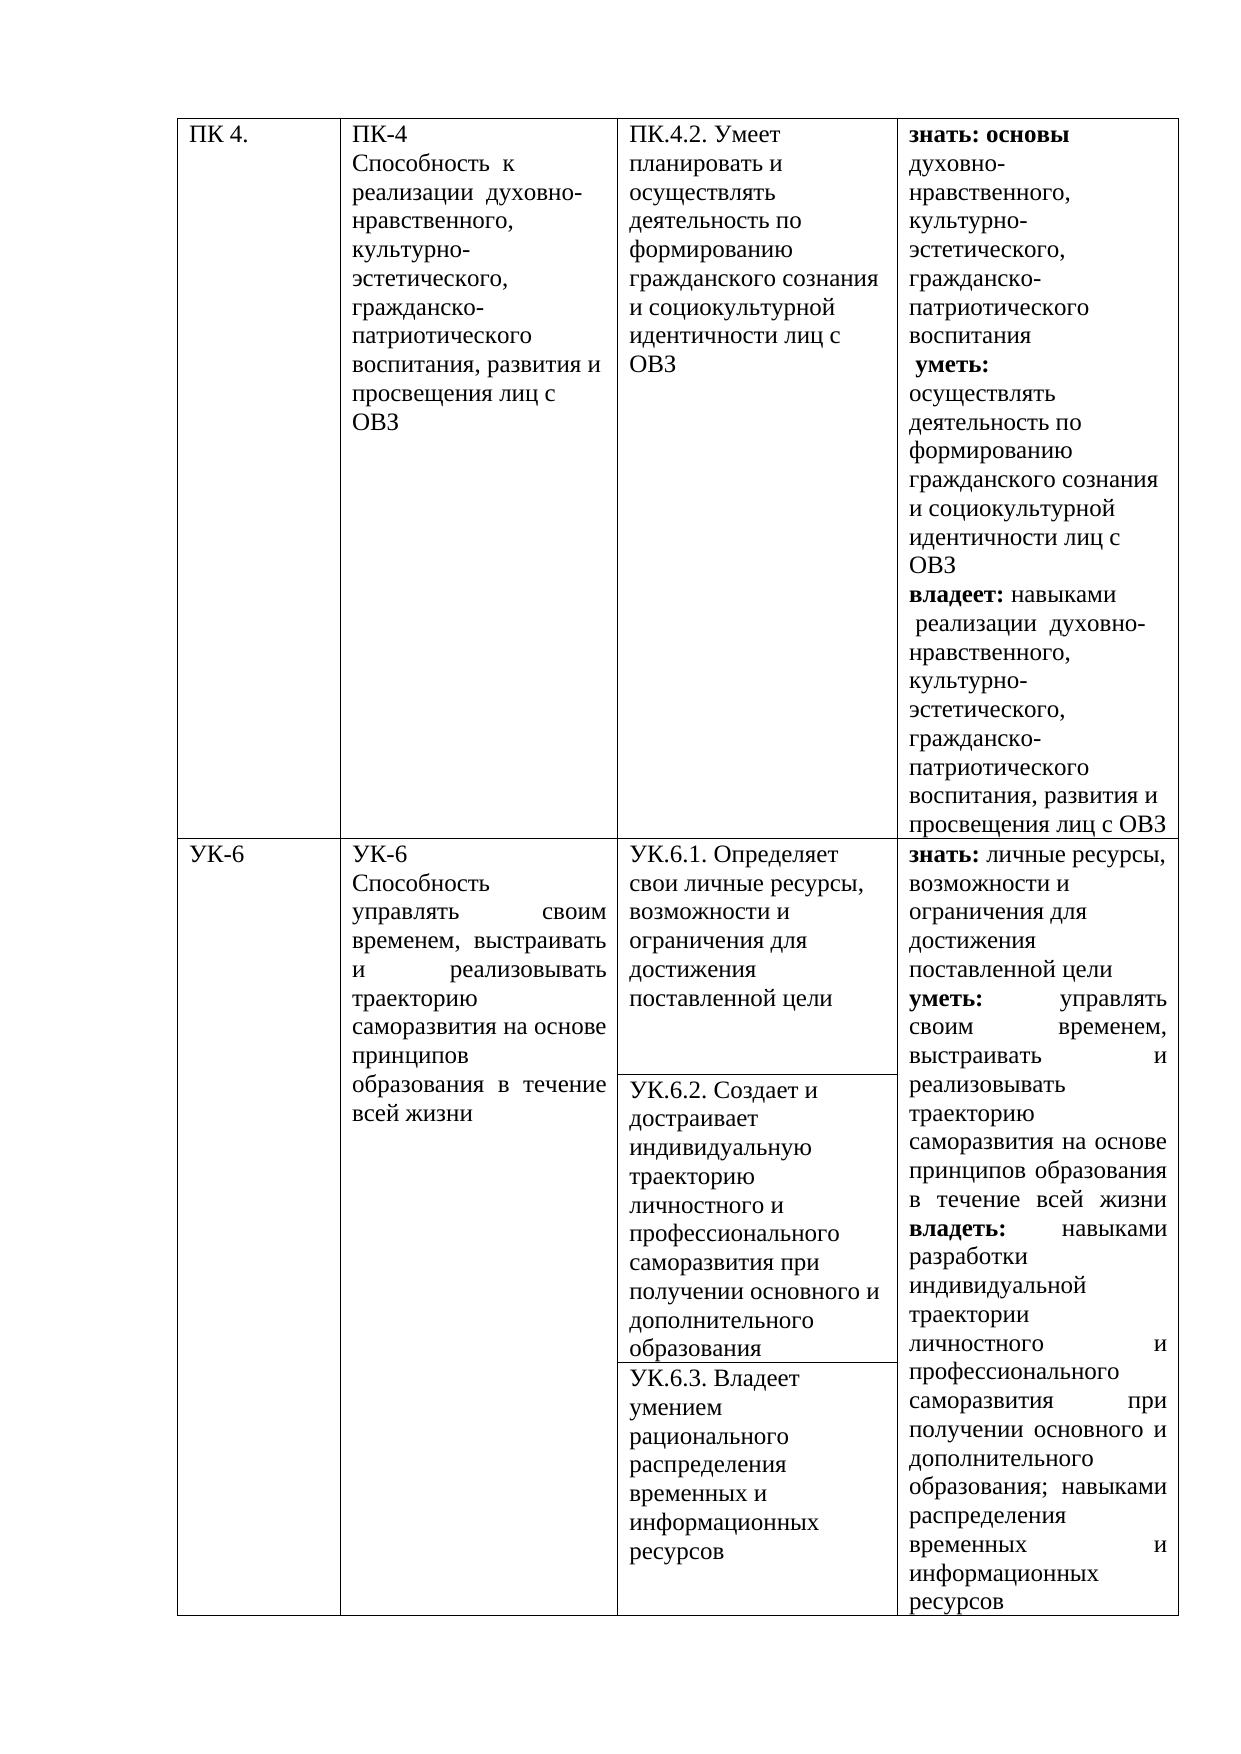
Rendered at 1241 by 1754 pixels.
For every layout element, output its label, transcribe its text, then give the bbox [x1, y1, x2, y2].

table_cell знать: личные ресурсы, возможности и ограничения для достижения поставленной цели уметь: управлять своим временем, выстраивать и реализовывать траекторию саморазвития на основе принципов образования в течение всей жизни владеть: навыками разработки индивидуальной траектории личностного и профессионального саморазвития при получении основного и дополнительного образования; навыками распределения временных и информационных ресурсов [898, 839, 1178, 1615]
table_cell знать: основы духовно-нравственного, культурно-эстетического, гражданско-патриотического воспитания уметь: осуществлять деятельность по формированию гражданского сознания и социокультурной идентичности лиц с ОВЗ владеет: навыками реализации духовно-нравственного, культурно-эстетического, гражданско-патриотического воспитания, развития и просвещения лиц с ОВЗ [898, 119, 1178, 838]
table_cell УК.6.1. Определяет свои личные ресурсы, возможности и ограничения для достижения поставленной цели [618, 839, 897, 1074]
table_cell УК-6 [178, 839, 340, 1615]
table_cell ПК 4. [178, 119, 340, 838]
table_cell УК.6.3. Владеет умением рационального распределения временных и информационных ресурсов [618, 1363, 897, 1615]
table_cell ПК.4.2. Умеет планировать и осуществлять деятельность по формированию гражданского сознания и социокультурной идентичности лиц с ОВЗ [618, 119, 897, 838]
table_cell УК-6 Способность управлять своим временем, выстраивать и реализовывать траекторию саморазвития на основе принципов образования в течение всей жизни [341, 839, 617, 1615]
table_cell ПК-4 Способность к реализации духовно-нравственного, культурно-эстетического, гражданско-патриотического воспитания, развития и просвещения лиц с ОВЗ [341, 119, 617, 838]
